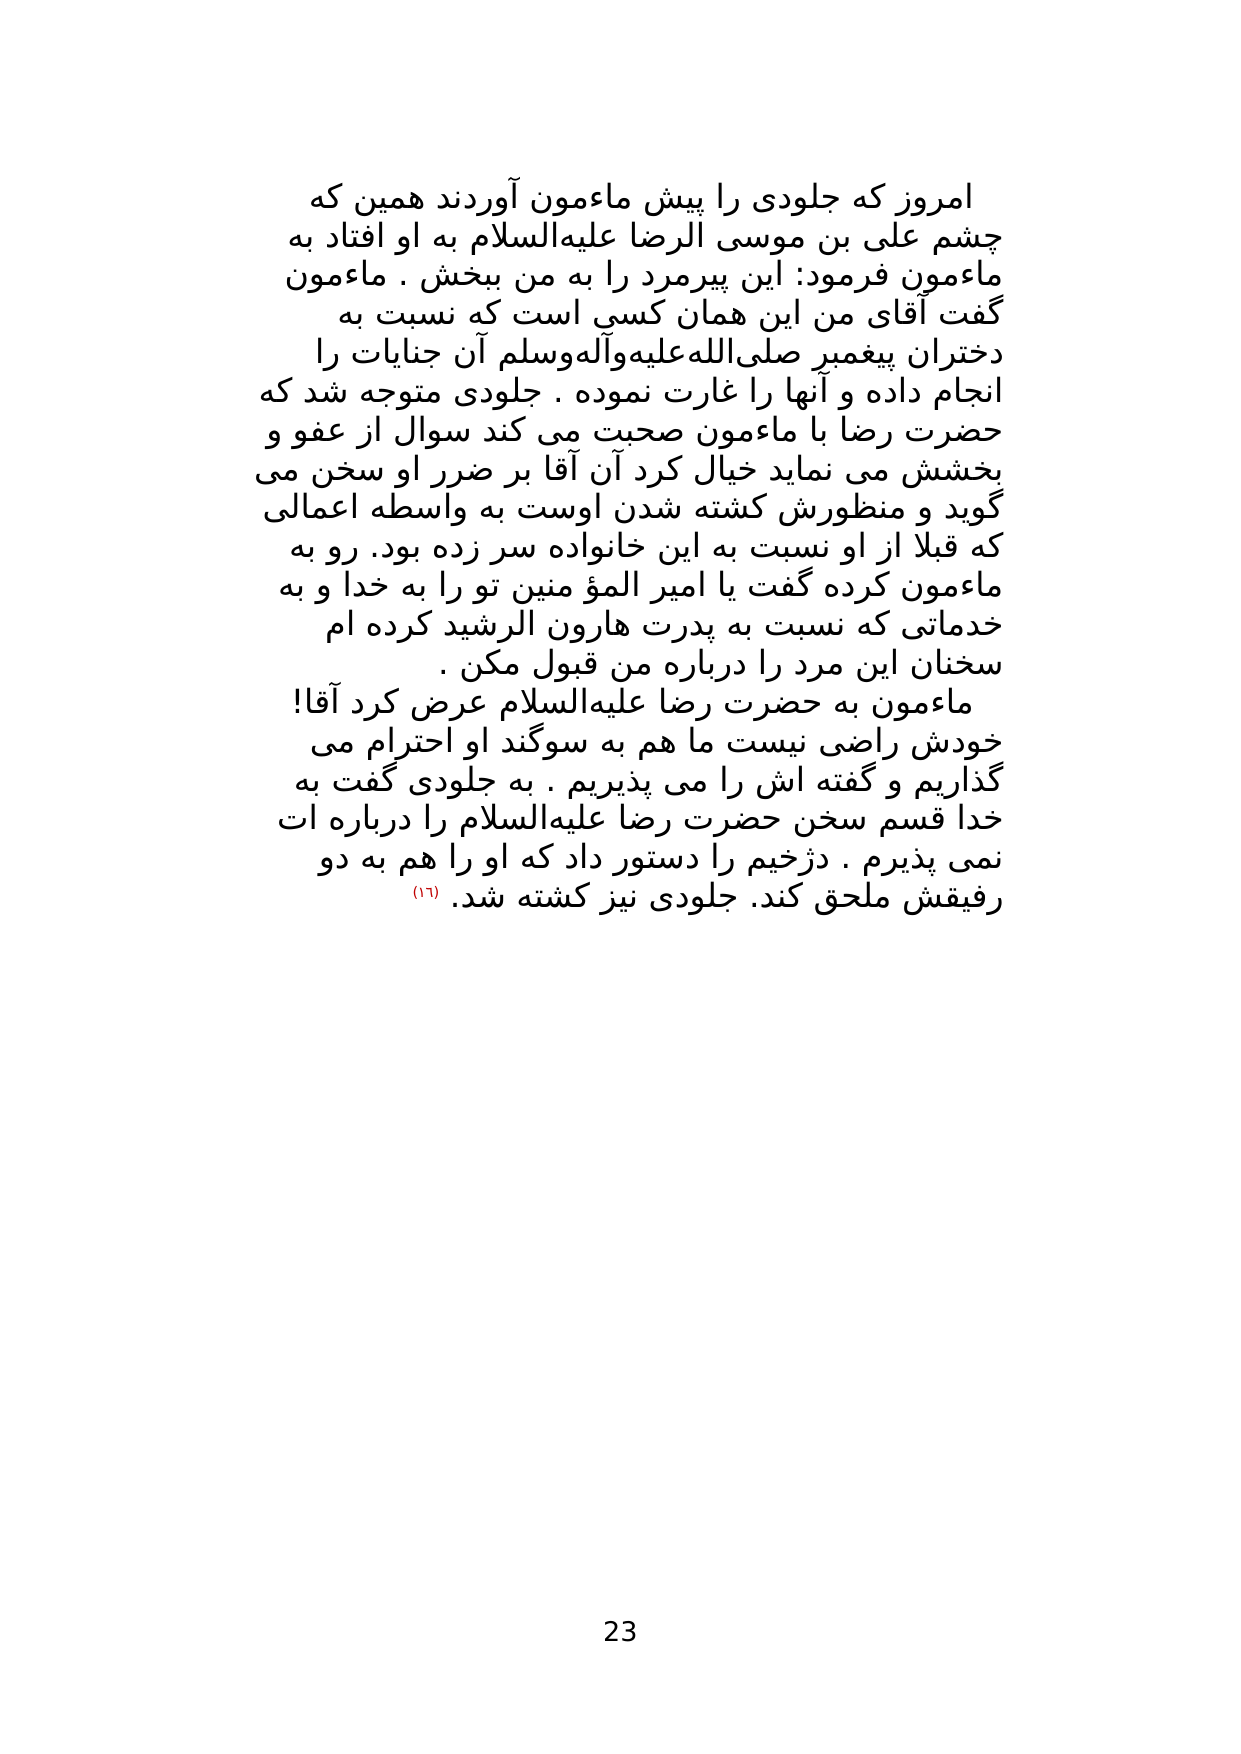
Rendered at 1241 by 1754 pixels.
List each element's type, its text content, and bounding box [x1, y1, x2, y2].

text ماءمون به حضرت رضا عليه‌السلام عرض كرد آقا! خودش راضى نيست ما هم به سوگند او احترام مى گذاريم و گفته اش را مى پذيريم . به جلودى گفت به خدا قسم سخن حضرت رضا عليه‌السلام را درباره ات نمى پذيرم . دژخيم را دستور داد كه او را هم به دو رفيقش ملحق كند. جلودى نيز كشته شد. (١٦) [236, 682, 1004, 915]
text امروز كه جلودى را پيش ماءمون آوردند همين كه چشم على بن موسى الرضا عليه‌السلام به او افتاد به ماءمون فرمود: اين پيرمرد را به من ببخش . ماءمون گفت آقاى من اين همان كسى است كه نسبت به دختران پيغمبر صلى‌الله‌عليه‌وآله‌وسلم آن جنايات را انجام داده و آنها را غارت نموده . جلودى متوجه شد كه حضرت رضا با ماءمون صحبت مى كند سوال از عفو و بخشش مى نمايد خيال كرد آن آقا بر ضرر او سخن مى گويد و منظورش كشته شدن اوست به واسطه اعمالى كه قبلا از او نسبت به اين خانواده سر زده بود. رو به ماءمون كرده گفت يا امير المؤ منين تو را به خدا و به خدماتى كه نسبت به پدرت هارون الرشيد كرده ام سخنان اين مرد را درباره من قبول مكن . [236, 177, 1004, 682]
